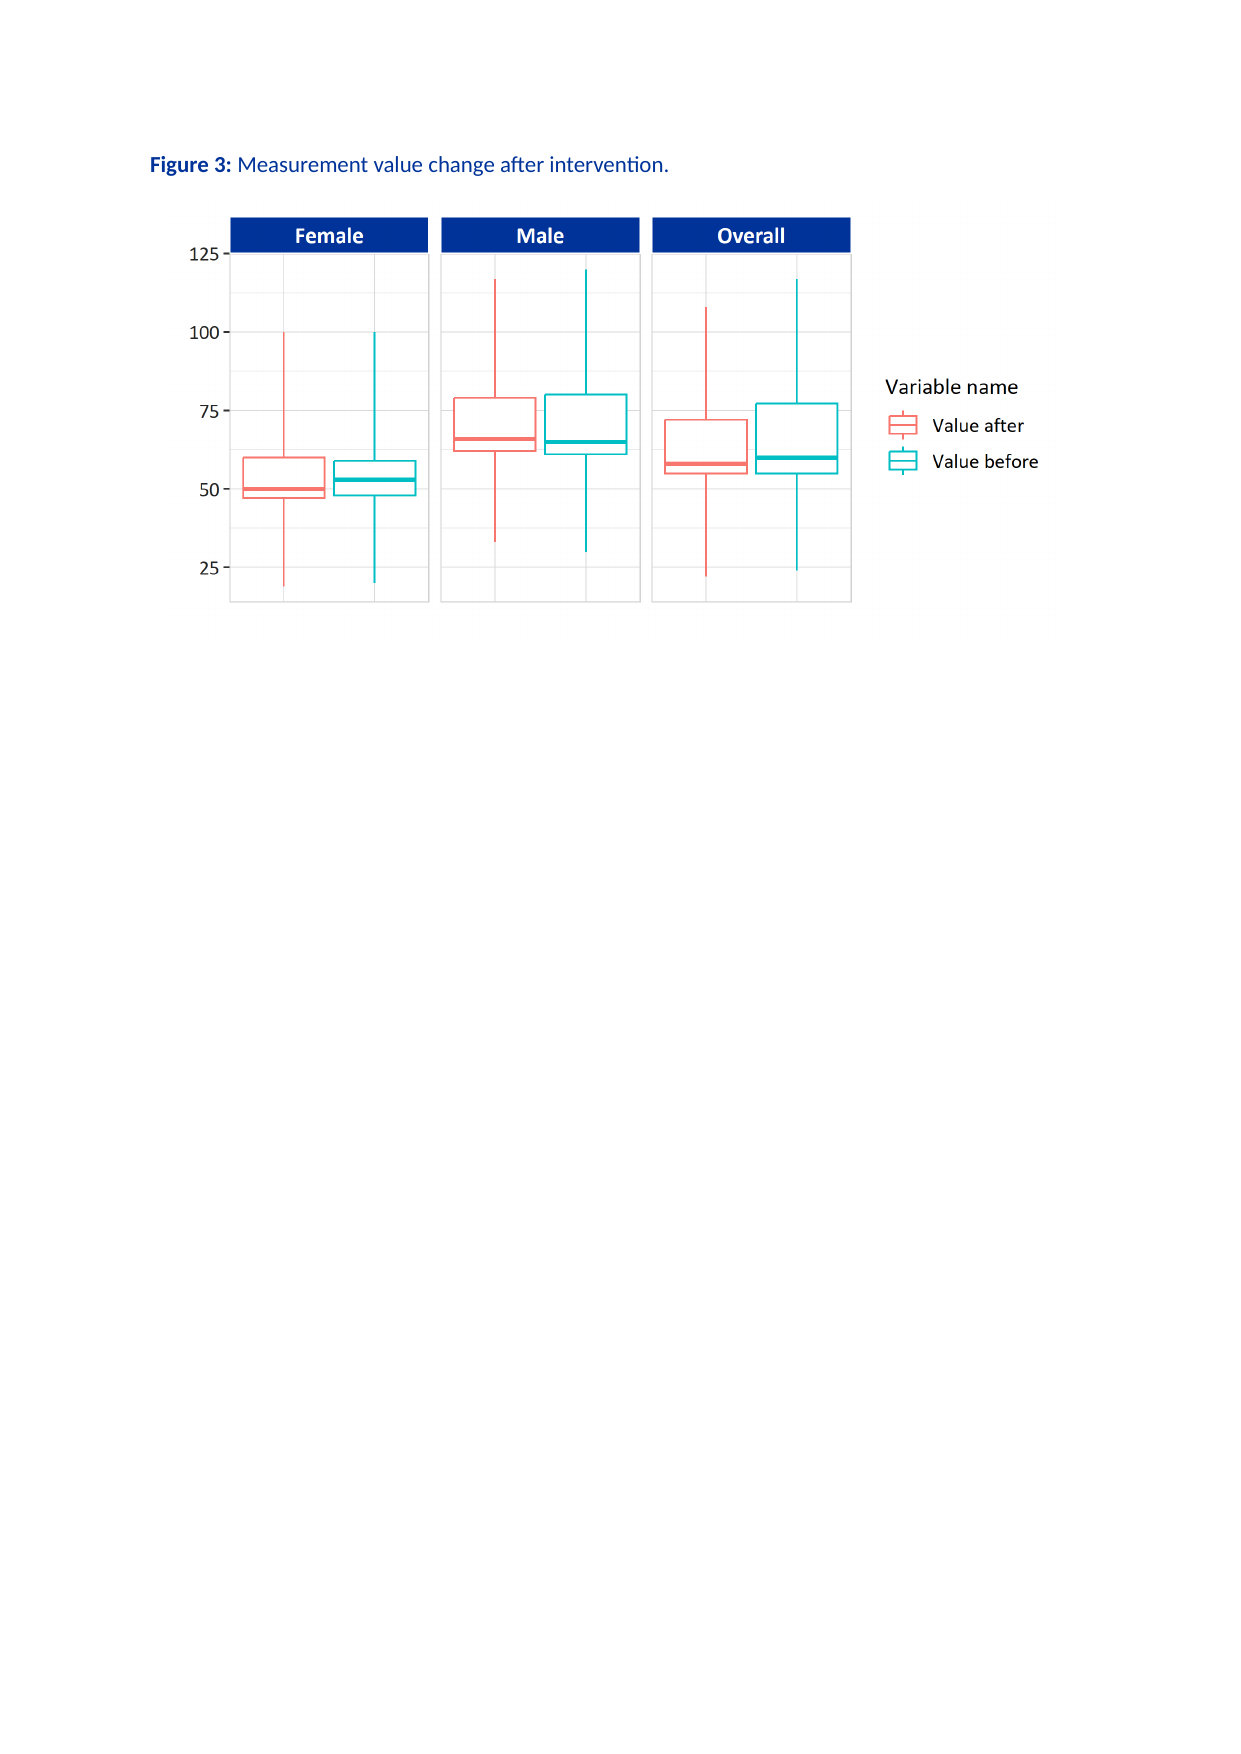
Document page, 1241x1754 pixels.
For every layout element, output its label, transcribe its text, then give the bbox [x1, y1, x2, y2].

text Figure 3: Measurement value change after intervention. [150, 150, 1090, 178]
picture [168, 196, 1062, 644]
